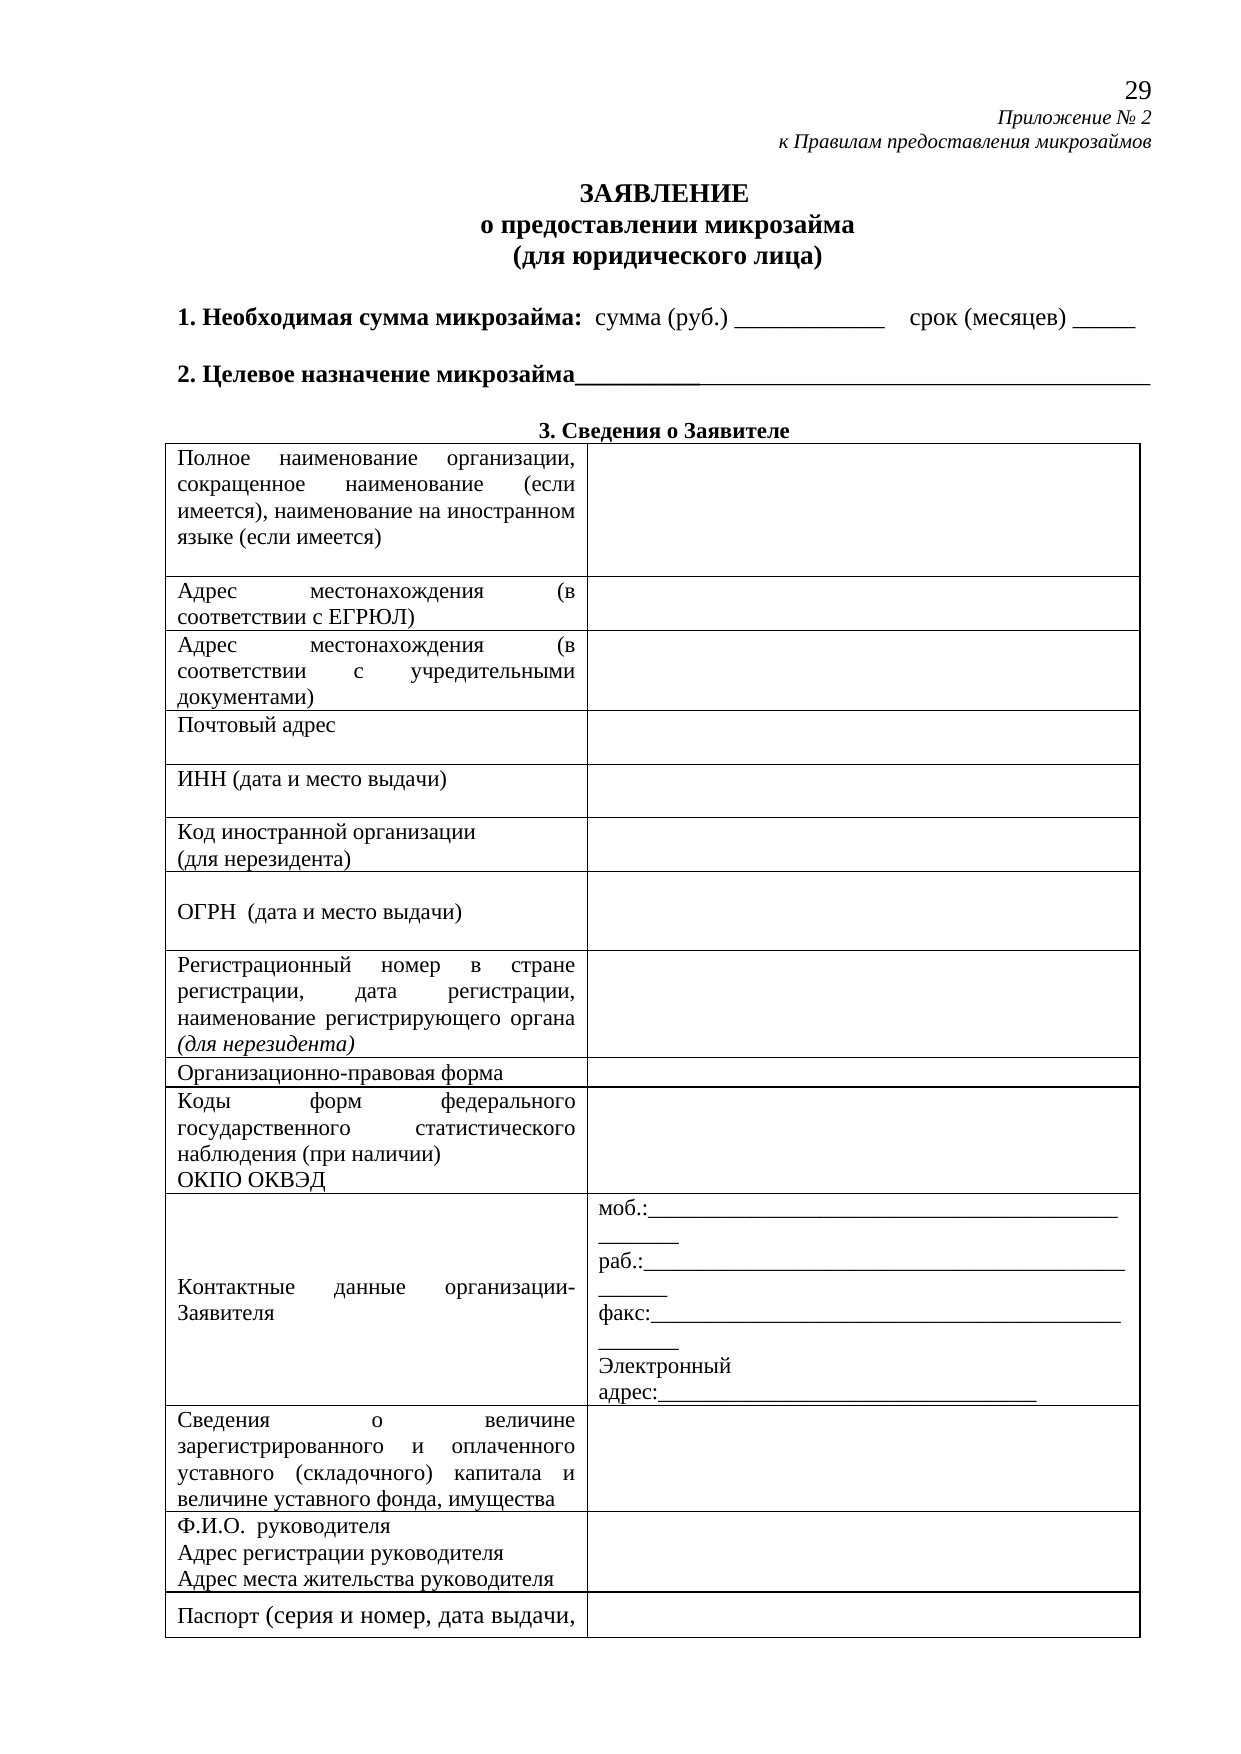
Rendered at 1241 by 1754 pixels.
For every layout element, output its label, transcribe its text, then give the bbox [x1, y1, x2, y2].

table_cell [588, 818, 1139, 871]
table_cell [588, 765, 1139, 817]
table_cell [588, 872, 1139, 950]
table_cell Контактные данные организации-Заявителя [166, 1194, 587, 1405]
table_cell [588, 711, 1139, 763]
table_cell Организационно-правовая форма [166, 1058, 587, 1086]
table_cell [588, 631, 1139, 710]
table_cell Ф.И.О. руководителя Адрес регистрации руководителя Адрес места жительства руководителя [166, 1512, 587, 1591]
table_cell [588, 1593, 1139, 1637]
table_cell ОГРН (дата и место выдачи) [166, 872, 587, 950]
table_cell моб.:________________________________________________ раб.:________________________________________________ факс:________________________________________________ Электронный адрес:_________________________________ [588, 1194, 1139, 1405]
text к Правилам предоставления микрозаймов [177, 129, 1152, 153]
text 1. Необходимая сумма микрозайма: сумма (руб.) ____________ cрок (месяцев) _____ [177, 302, 1152, 331]
table_cell [588, 1088, 1139, 1193]
text ЗАЯВЛЕНИЕ [177, 177, 1152, 208]
table_cell ИНН (дата и место выдачи) [166, 765, 587, 817]
table_cell Код иностранной организации (для нерезидента) [166, 818, 587, 871]
text 3. Сведения о Заявителе [177, 417, 1152, 443]
table_cell [588, 951, 1139, 1057]
table_header Полное наименование организации, сокращенное наименование (если имеется), наименование на иностранном языке (если имеется) [166, 444, 587, 576]
table_cell [588, 1512, 1139, 1591]
table_cell Сведения о величине зарегистрированного и оплаченного уставного (складочного) капитала и величине уставного фонда, имущества [166, 1406, 587, 1511]
table_cell Адрес местонахождения (в соответствии с учредительными документами) [166, 631, 587, 710]
text (для юридического лица) [177, 239, 1152, 271]
table_cell Коды форм федерального государственного статистического наблюдения (при наличии) ОКПО ОКВЭД [166, 1088, 587, 1193]
text о предоставлении микрозайма [177, 208, 1152, 239]
table_cell Адрес местонахождения (в соответствии с ЕГРЮЛ) [166, 577, 587, 630]
table_cell [588, 1406, 1139, 1511]
table_cell [588, 1058, 1139, 1086]
text 2. Целевое назначение микрозайма______________________________________________ [177, 359, 1152, 388]
table_cell Регистрационный номер в стране регистрации, дата регистрации, наименование регистрирующего органа (для нерезидента) [166, 951, 587, 1057]
table_cell [588, 577, 1139, 630]
text Приложение № 2 [177, 105, 1152, 129]
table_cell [166, 1593, 587, 1637]
table_header [588, 444, 1139, 576]
table_cell Почтовый адрес [166, 711, 587, 763]
